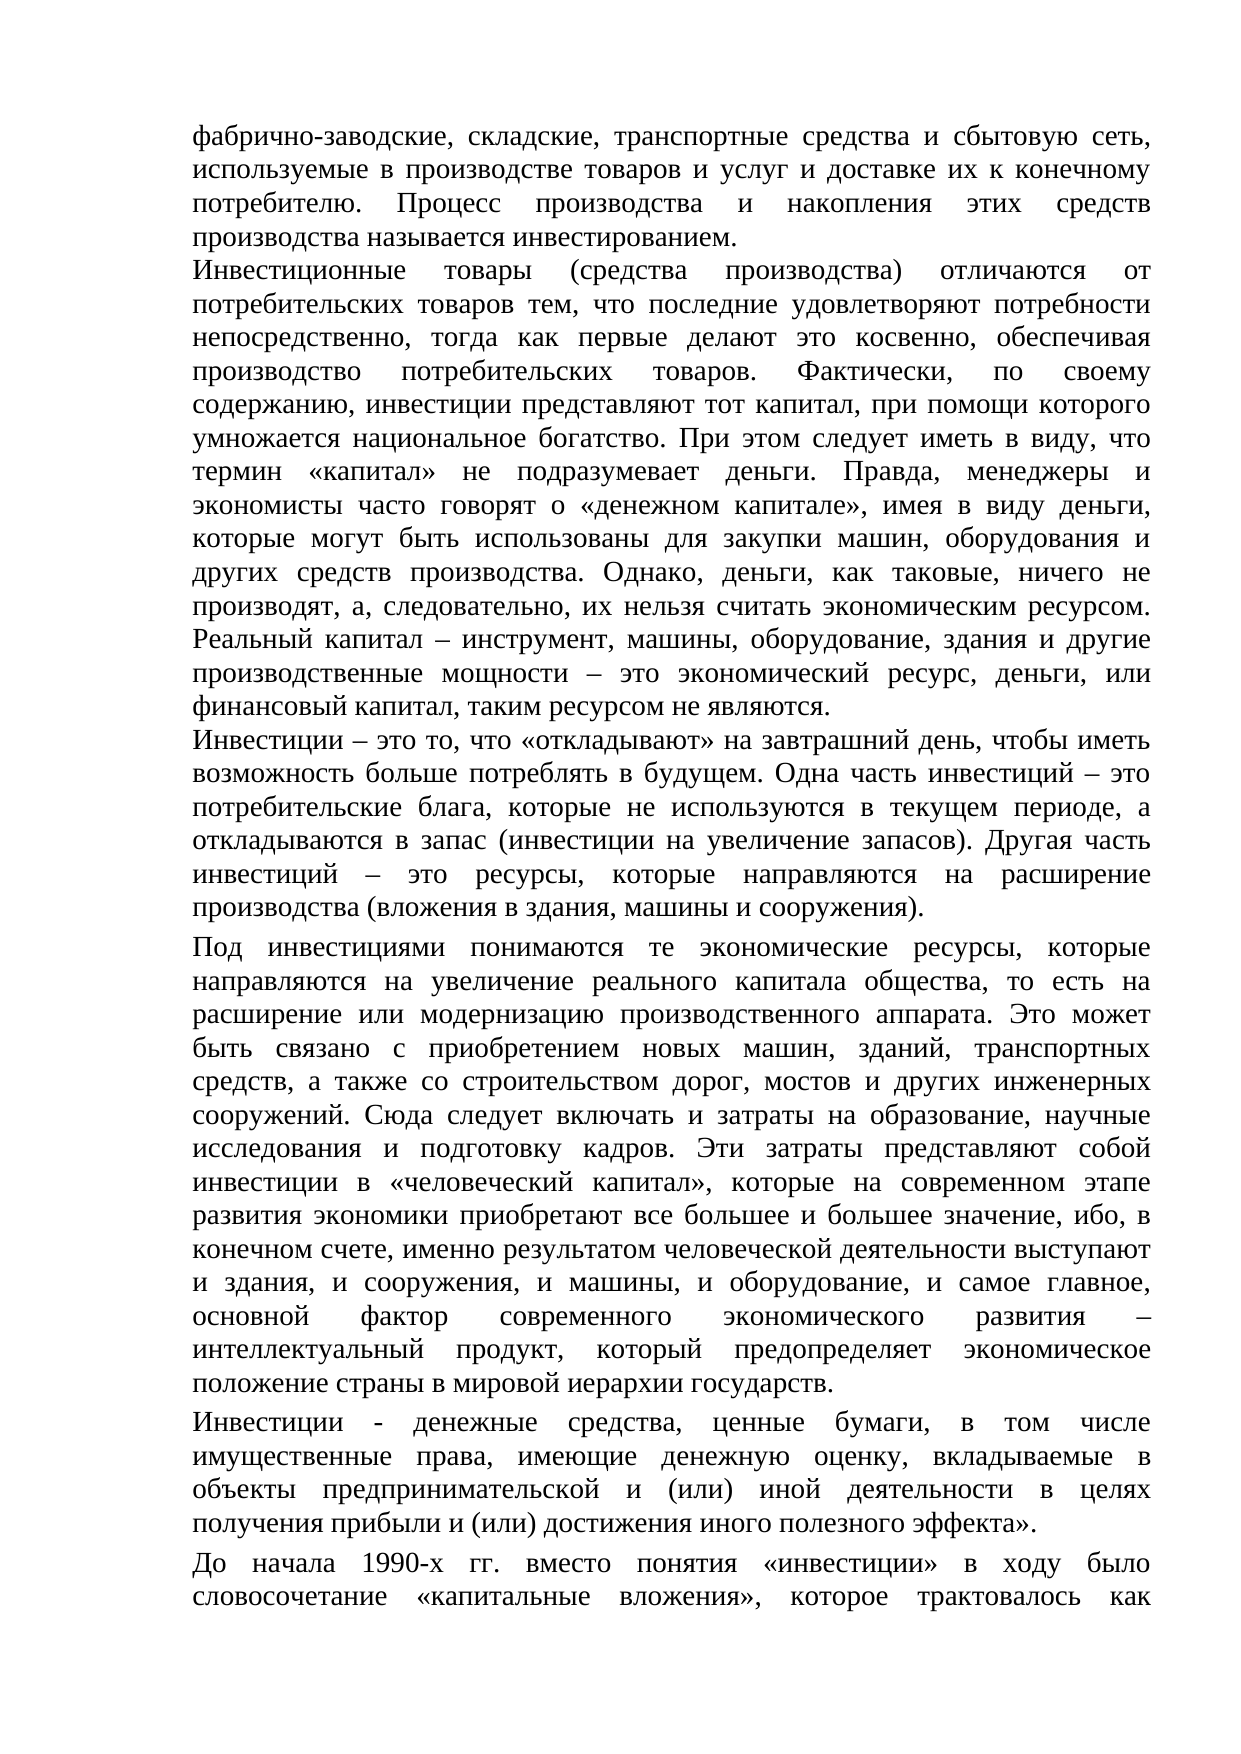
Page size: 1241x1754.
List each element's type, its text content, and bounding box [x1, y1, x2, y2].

text Под инвестициями понимаются те экономические ресурсы, которые направляются на увеличение реального капитала общества, то есть на расширение или модернизацию производственного аппарата. Это может быть связано с приобретением новых машин, зданий, транспортных средств, а также со строительством дорог, мостов и других инженерных сооружений. Сюда следует включать и затраты на образование, научные исследования и подготовку кадров. Эти затраты представляют собой инвестиции в «человеческий капитал», которые на современном этапе развития экономики приобретают все большее и большее значение, ибо, в конечном счете, именно результатом человеческой деятельности выступают и здания, и сооружения, и машины, и оборудование, и самое главное, основной фактор современного экономического развития – интеллектуальный продукт, который предопределяет экономическое положение страны в мировой иерархии государств. [192, 929, 1152, 1399]
text Инвестиции - денежные средства, ценные бумаги, в том числе имущественные права, имеющие денежную оценку, вкладываемые в объекты предпринимательской и (или) иной деятельности в целях получения прибыли и (или) достижения иного полезного эффекта». [192, 1404, 1152, 1539]
text Инвестиции – это то, что «откладывают» на завтрашний день, чтобы иметь возможность больше потреблять в будущем. Одна часть инвестиций – это потребительские блага, которые не используются в текущем периоде, а откладываются в запас (инвестиции на увеличение запасов). Другая часть инвестиций – это ресурсы, которые направляются на расширение производства (вложения в здания, машины и сооружения). [192, 722, 1152, 923]
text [192, 1545, 1152, 1612]
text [192, 118, 1152, 252]
text Инвестиционные товары (средства производства) отличаются от потребительских товаров тем, что последние удовлетворяют потребности непосредственно, тогда как первые делают это косвенно, обеспечивая производство потребительских товаров. Фактически, по своему содержанию, инвестиции представляют тот капитал, при помощи которого умножается национальное богатство. При этом следует иметь в виду, что термин «капитал» не подразумевает деньги. Правда, менеджеры и экономисты часто говорят о «денежном капитале», имея в виду деньги, которые могут быть использованы для закупки машин, оборудования и других средств производства. Однако, деньги, как таковые, ничего не производят, а, следовательно, их нельзя считать экономическим ресурсом. Реальный капитал – инструмент, машины, оборудование, здания и другие производственные мощности – это экономический ресурс, деньги, или финансовый капитал, таким ресурсом не являются. [192, 252, 1152, 722]
